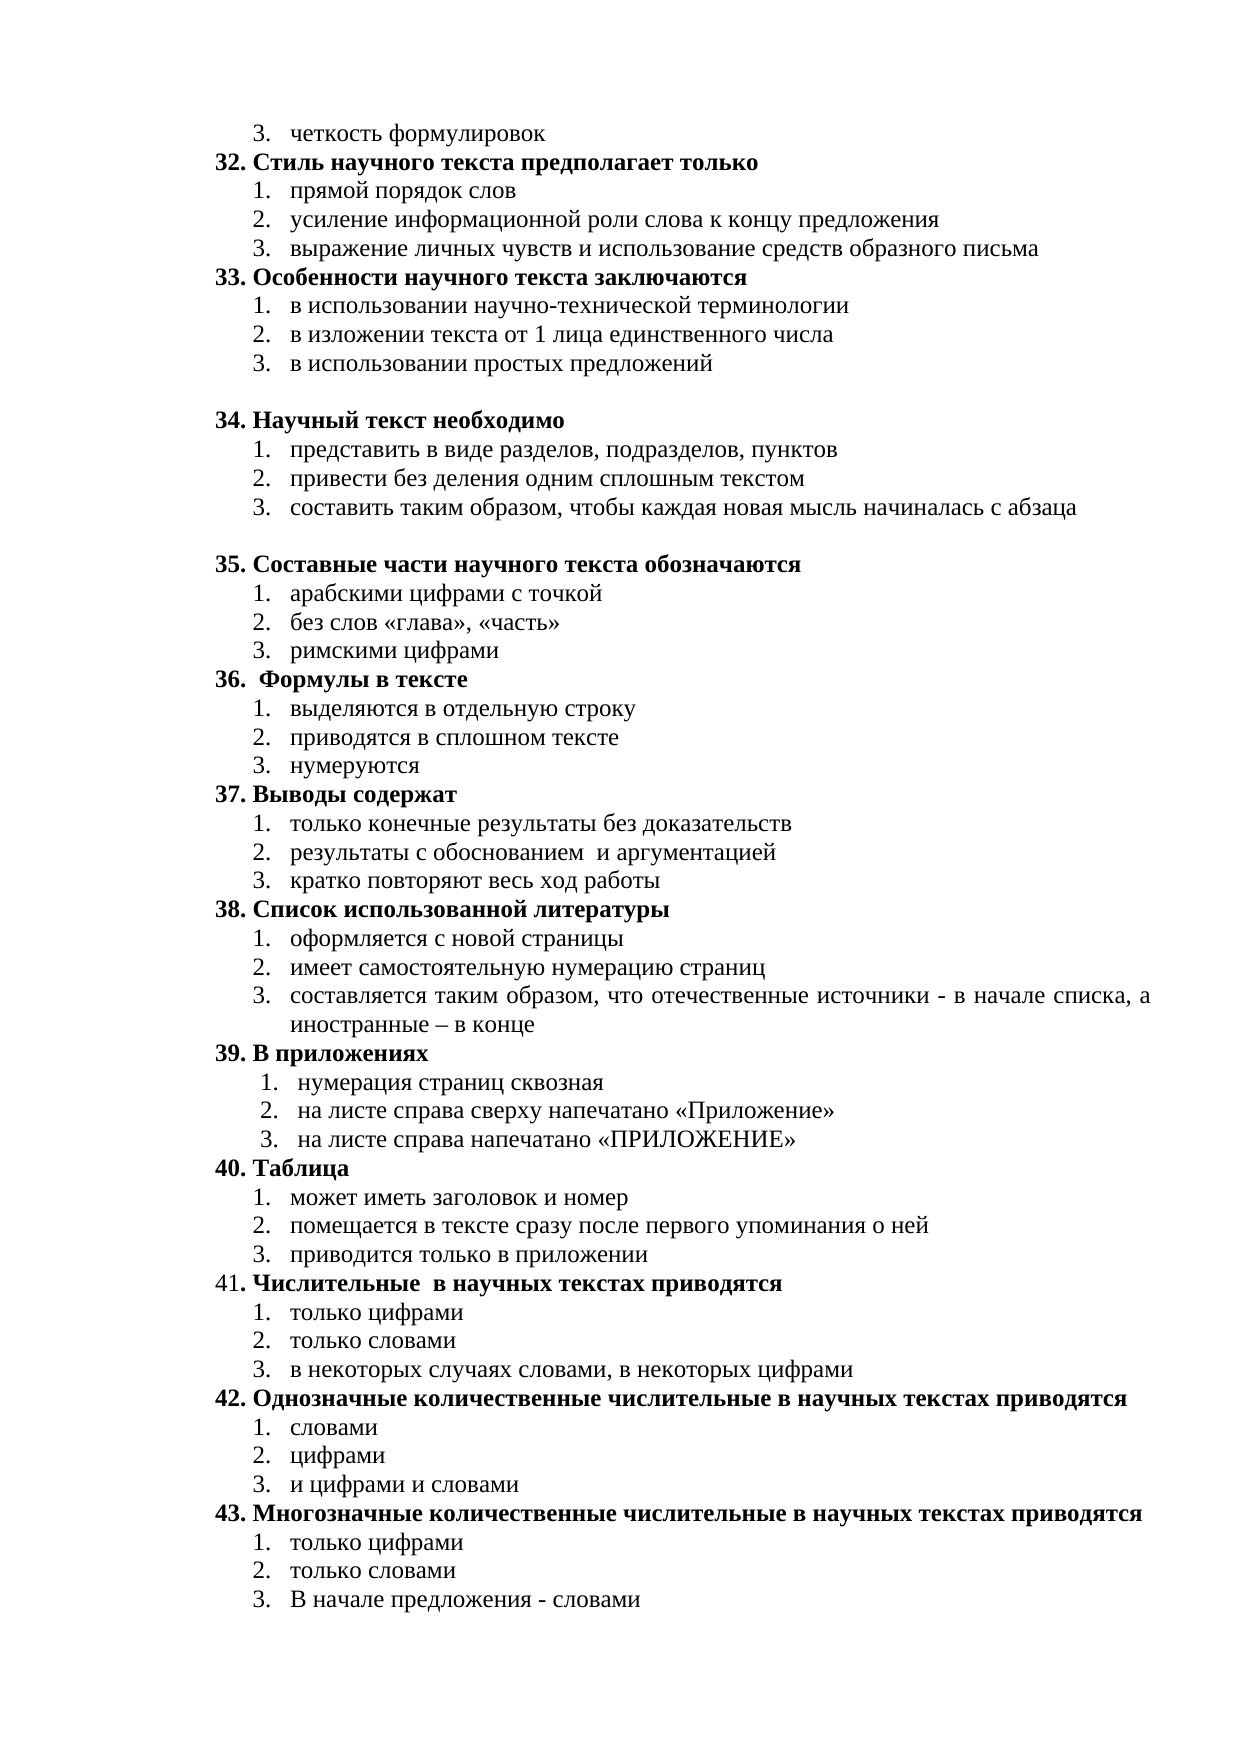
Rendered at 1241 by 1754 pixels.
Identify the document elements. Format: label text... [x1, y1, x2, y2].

text 41. Числительные в научных текстах приводятся [215, 1268, 1152, 1297]
list результаты с обоснованием и аргументацией [252, 837, 1152, 866]
list только словами [252, 1326, 1152, 1354]
list в использовании простых предложений [252, 348, 1152, 377]
list привести без деления одним сплошным текстом [252, 463, 1152, 492]
list в некоторых случаях словами, в некоторых цифрами [252, 1354, 1152, 1383]
list составляется таким образом, что отечественные источники - в начале списка, а иностранные – в конце [252, 981, 1152, 1038]
list выражение личных чувств и использование средств образного письма [252, 233, 1152, 262]
list цифрами [252, 1441, 1152, 1469]
list только конечные результаты без доказательств [252, 808, 1152, 837]
list Однозначные количественные числительные в научных текстах приводятся [215, 1383, 1152, 1412]
list В начале предложения - словами [252, 1584, 1152, 1613]
list кратко повторяют весь ход работы [252, 866, 1152, 894]
list в изложении текста от 1 лица единственного числа [252, 319, 1152, 348]
list выделяются в отдельную строку [252, 693, 1152, 722]
list только словами [252, 1556, 1152, 1584]
list составить таким образом, чтобы каждая новая мысль начиналась с абзаца [252, 492, 1152, 521]
text 38. Список использованной литературы [215, 894, 1152, 923]
list арабскими цифрами с точкой [252, 578, 1152, 607]
text 37. Выводы содержат [215, 779, 1152, 808]
list Особенности научного текста заключаются [215, 262, 1152, 291]
list помещается в тексте сразу после первого упоминания о ней [252, 1211, 1152, 1239]
list Стиль научного текста предполагает только [215, 147, 1152, 176]
text 36. Формулы в тексте [215, 664, 1152, 693]
list усиление информационной роли слова к концу предложения [252, 204, 1152, 233]
list имеет самостоятельную нумерацию страниц [252, 952, 1152, 981]
list приводится только в приложении [252, 1239, 1152, 1268]
text 40. Таблица [215, 1153, 1152, 1182]
list на листе справа сверху напечатано «Приложение» [260, 1096, 1152, 1124]
list Составные части научного текста обозначаются [215, 549, 1152, 578]
list может иметь заголовок и номер [252, 1182, 1152, 1211]
list римскими цифрами [252, 636, 1152, 664]
list в использовании научно-технической терминологии [252, 291, 1152, 319]
list приводятся в сплошном тексте [252, 722, 1152, 751]
list Научный текст необходимо [215, 406, 1152, 434]
list и цифрами и словами [252, 1469, 1152, 1498]
text 39. В приложениях [215, 1038, 1152, 1067]
list словами [252, 1412, 1152, 1441]
list нумерация страниц сквозная [260, 1067, 1152, 1096]
list нумеруются [252, 751, 1152, 779]
list прямой порядок слов [252, 176, 1152, 204]
list оформляется с новой страницы [252, 923, 1152, 952]
list представить в виде разделов, подразделов, пунктов [252, 434, 1152, 463]
list четкость формулировок [252, 118, 1152, 147]
list на листе справа напечатано «ПРИЛОЖЕНИЕ» [260, 1124, 1152, 1153]
list только цифрами [252, 1527, 1152, 1556]
list Многозначные количественные числительные в научных текстах приводятся [215, 1498, 1152, 1527]
list без слов «глава», «часть» [252, 607, 1152, 636]
list только цифрами [252, 1297, 1152, 1326]
